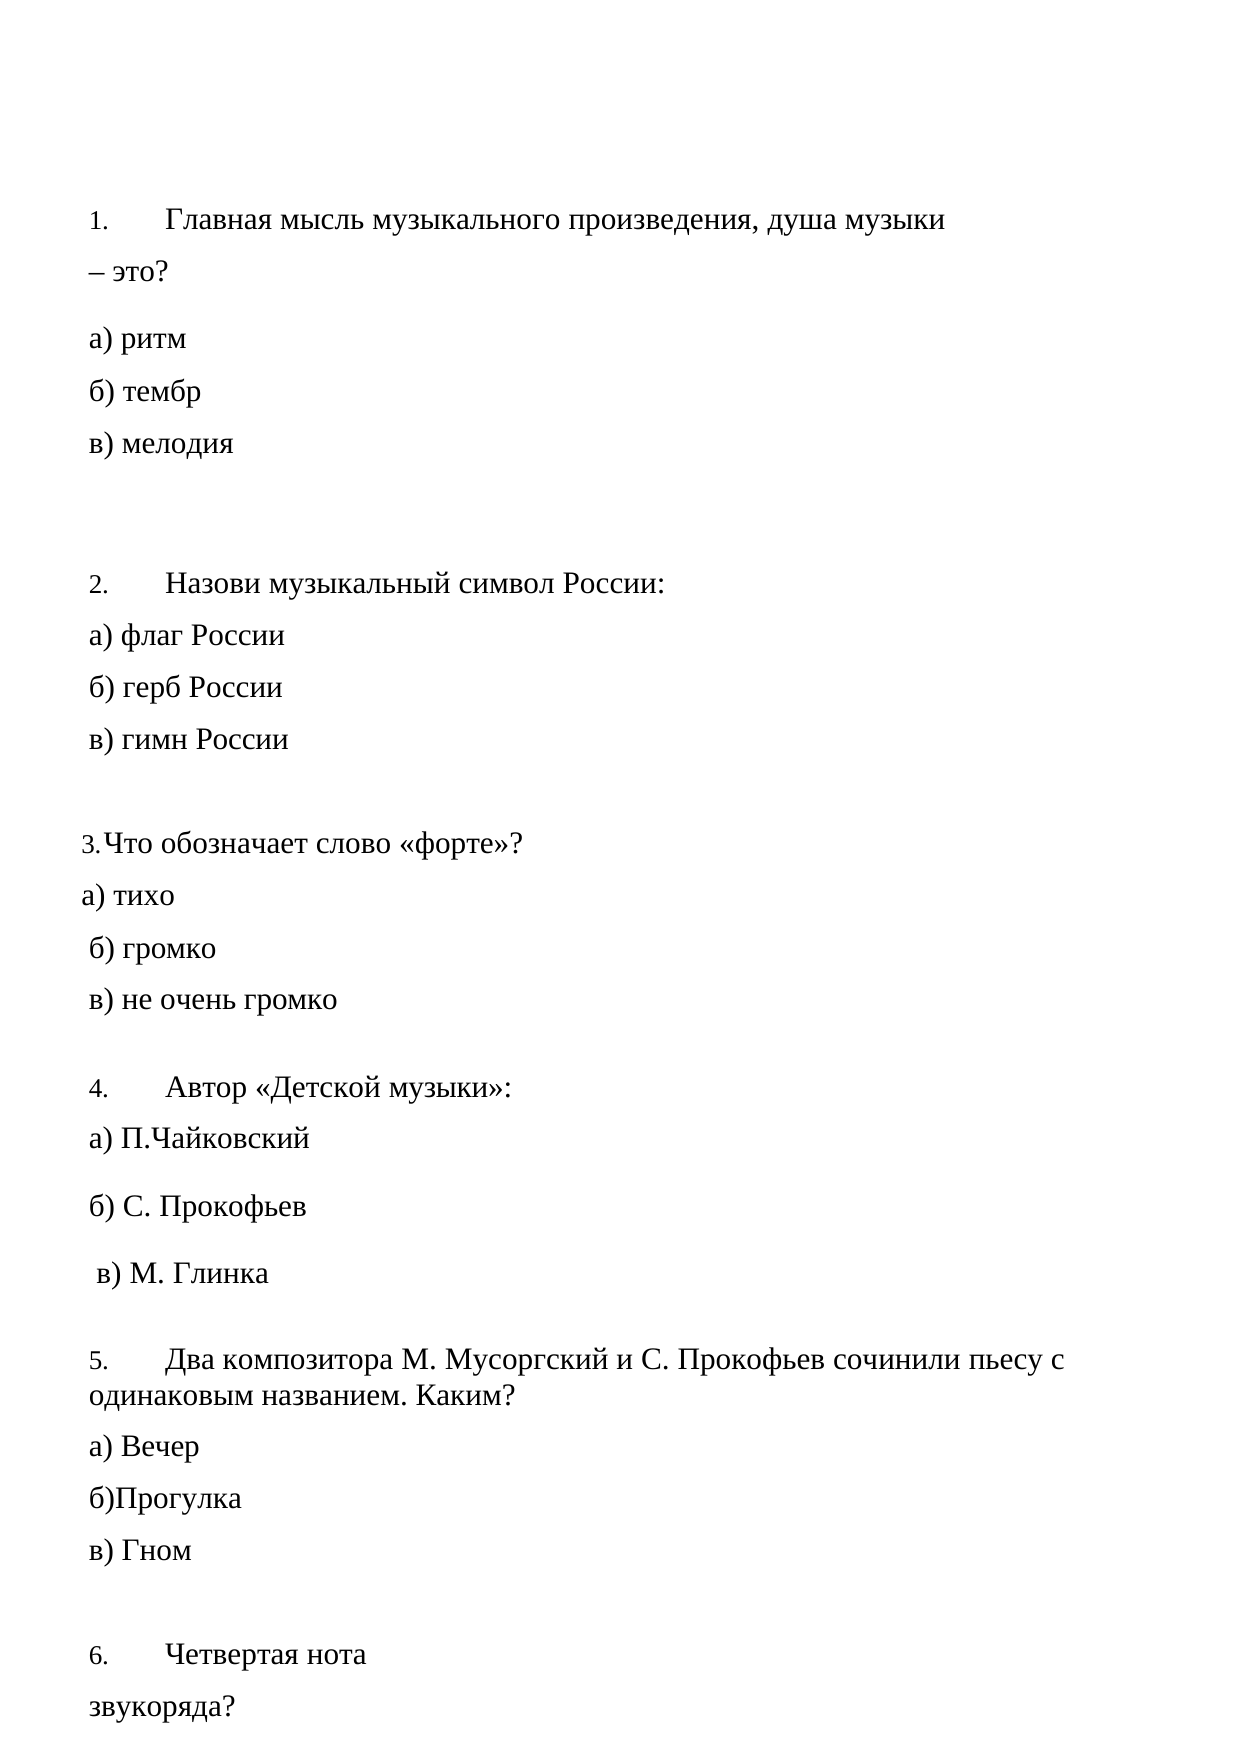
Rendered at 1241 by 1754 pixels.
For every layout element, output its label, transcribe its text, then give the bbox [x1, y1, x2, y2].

text б)Прогулка в) Гном [88, 1479, 266, 1567]
list Что обозначает слово «форте»? [81, 824, 959, 860]
list Главная мысль музыкального произведения, душа музыки – это? [88, 200, 959, 288]
text а) флаг России [88, 616, 959, 652]
list Автор «Детской музыки»: [88, 1068, 1166, 1104]
text а) тихо [81, 877, 959, 912]
list Назови музыкальный символ России: [88, 564, 959, 600]
list Четвертая нота звукоряда? [88, 1635, 437, 1723]
text а) ритм [88, 320, 959, 356]
text а) Вечер [88, 1427, 1166, 1463]
text б) герб России [88, 668, 959, 704]
text в) мелодия [88, 424, 959, 460]
text в) М. Глинка [88, 1254, 369, 1291]
text б) громко [88, 929, 1166, 965]
text б) тембр [88, 372, 959, 408]
text б) С. Прокофьев [88, 1187, 369, 1223]
list Два композитора М. Мусоргский и С. Прокофьев сочинили пьесу с одинаковым названием. Каким? [88, 1340, 1105, 1412]
text в) гимн России [88, 720, 959, 756]
text в) не очень громко [88, 981, 1166, 1017]
text а) П.Чайковский [88, 1119, 369, 1156]
